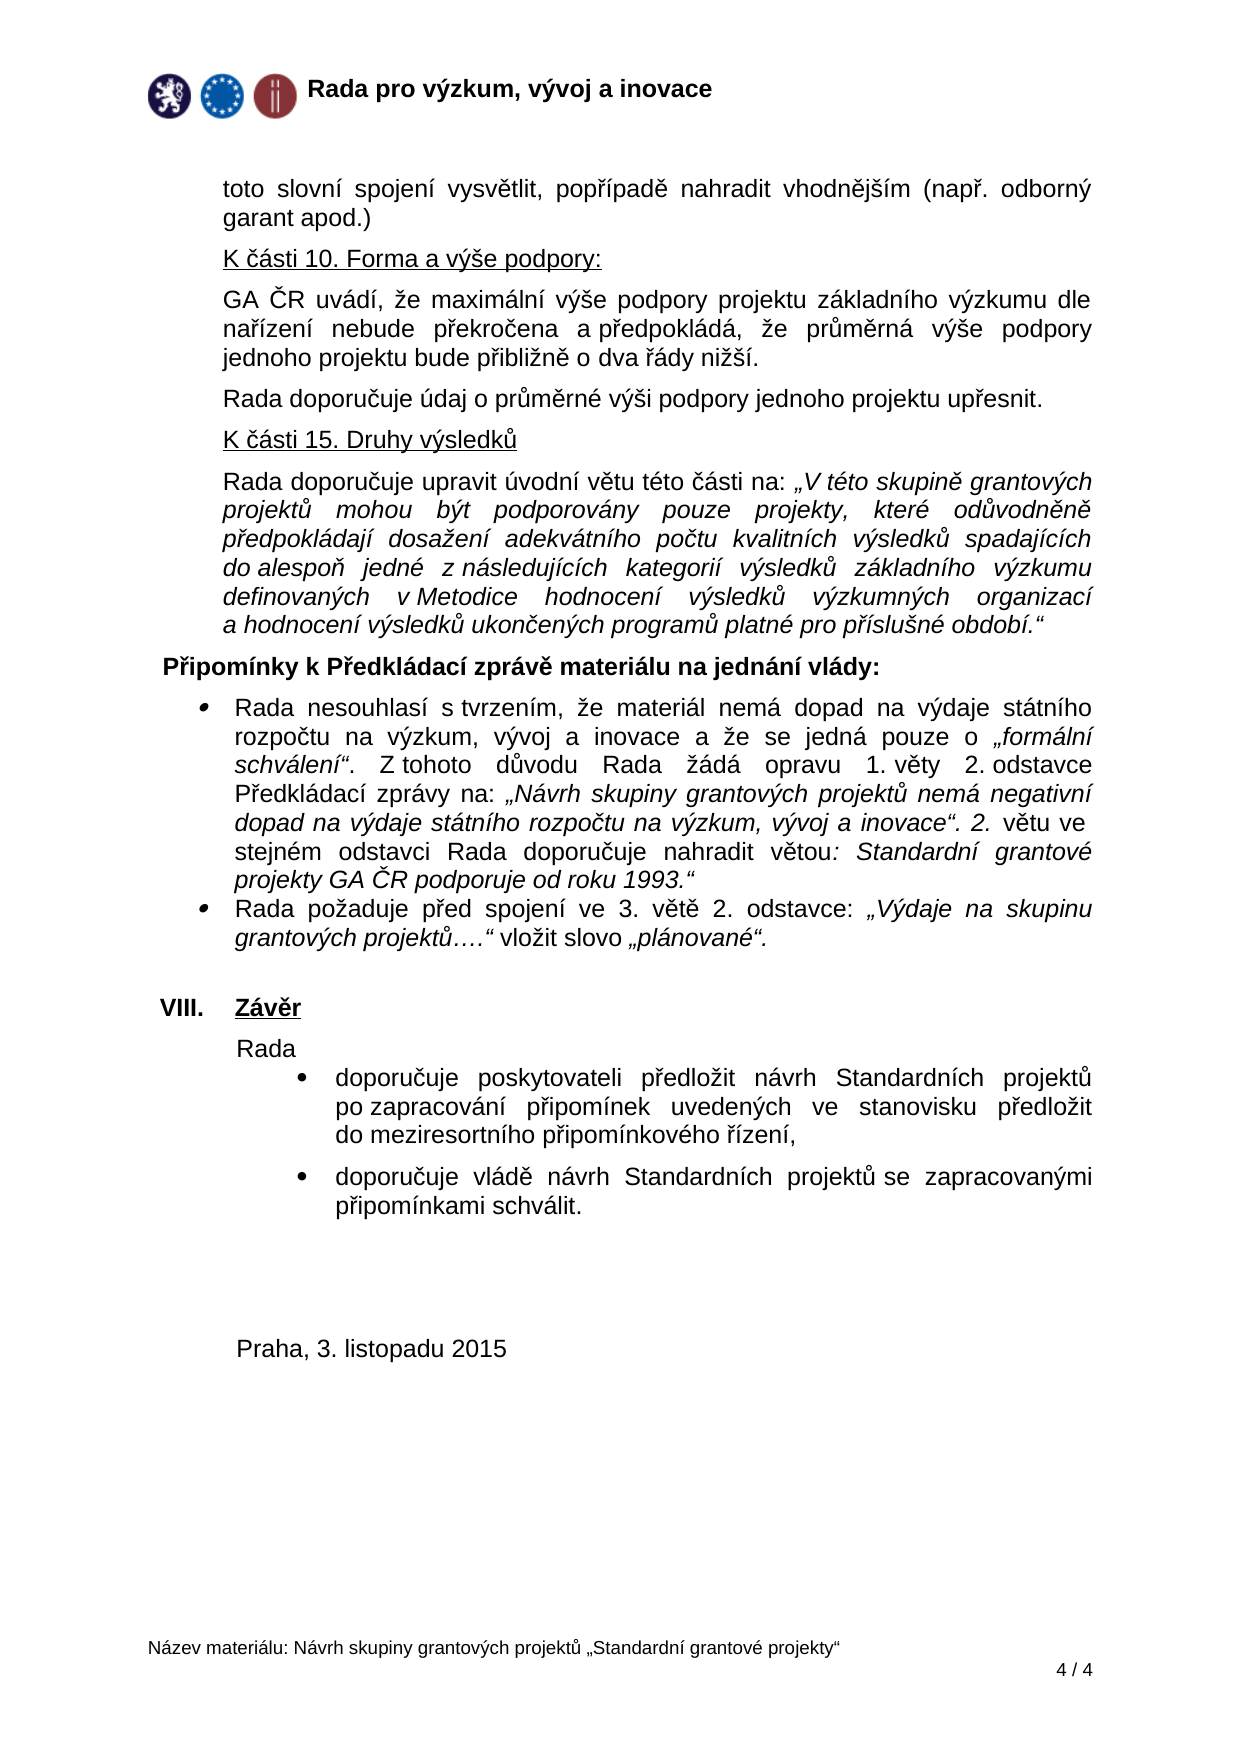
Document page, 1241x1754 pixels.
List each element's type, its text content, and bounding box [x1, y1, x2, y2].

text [223, 174, 1093, 231]
text Rada doporučuje údaj o průměrné výši podpory jednoho projektu upřesnit. [223, 384, 1093, 413]
text K části 10. Forma a výše podpory: [223, 244, 1093, 273]
text Rada [236, 1034, 1093, 1063]
text GA ČR uvádí, že maximální výše podpory projektu základního výzkumu dle nařízení nebude překročena a předpokládá, že průměrná výše podpory jednoho projektu bude přibližně o dva řády nižší. [223, 285, 1093, 371]
list Rada nesouhlasí s tvrzením, že materiál nemá dopad na výdaje státního rozpočtu na výzkum, vývoj a inovace a že se jedná pouze o „formální schválení“. Z tohoto důvodu Rada žádá opravu 1. věty 2. odstavce Předkládací zprávy na: „Návrh skupiny grantových projektů nemá negativní dopad na výdaje státního rozpočtu na výzkum, vývoj a inovace“. 2. větu ve stejném odstavci Rada doporučuje nahradit větou: Standardní grantové projekty GA ČR podporuje od roku 1993.“ [197, 693, 1093, 894]
text Připomínky k Předkládací zprávě materiálu na jednání vlády: [162, 651, 1093, 680]
list doporučuje vládě návrh Standardních projektů se zapracovanými připomínkami schválit. [298, 1162, 1093, 1219]
text Rada doporučuje upravit úvodní větu této části na: „V této skupině grantových projektů mohou být podporovány pouze projekty, které odůvodněně předpokládají dosažení adekvátního počtu kvalitních výsledků spadajících do alespoň jedné z následujících kategorií výsledků základního výzkumu definovaných v Metodice hodnocení výsledků výzkumných organizací a hodnocení výsledků ukončených programů platné pro příslušné období.“ [223, 466, 1093, 639]
picture [147, 73, 298, 120]
list doporučuje poskytovateli předložit návrh Standardních projektů po zapracování připomínek uvedených ve stanovisku předložit do meziresortního připomínkového řízení, [298, 1063, 1093, 1149]
text K části 15. Druhy výsledků [223, 425, 1093, 454]
list Závěr [159, 993, 1093, 1022]
text Praha, 3. listopadu 2015 [236, 1334, 1093, 1363]
list Rada požaduje před spojení ve 3. větě 2. odstavce: „Výdaje na skupinu grantových projektů….“ vložit slovo „plánované“. [197, 894, 1093, 952]
